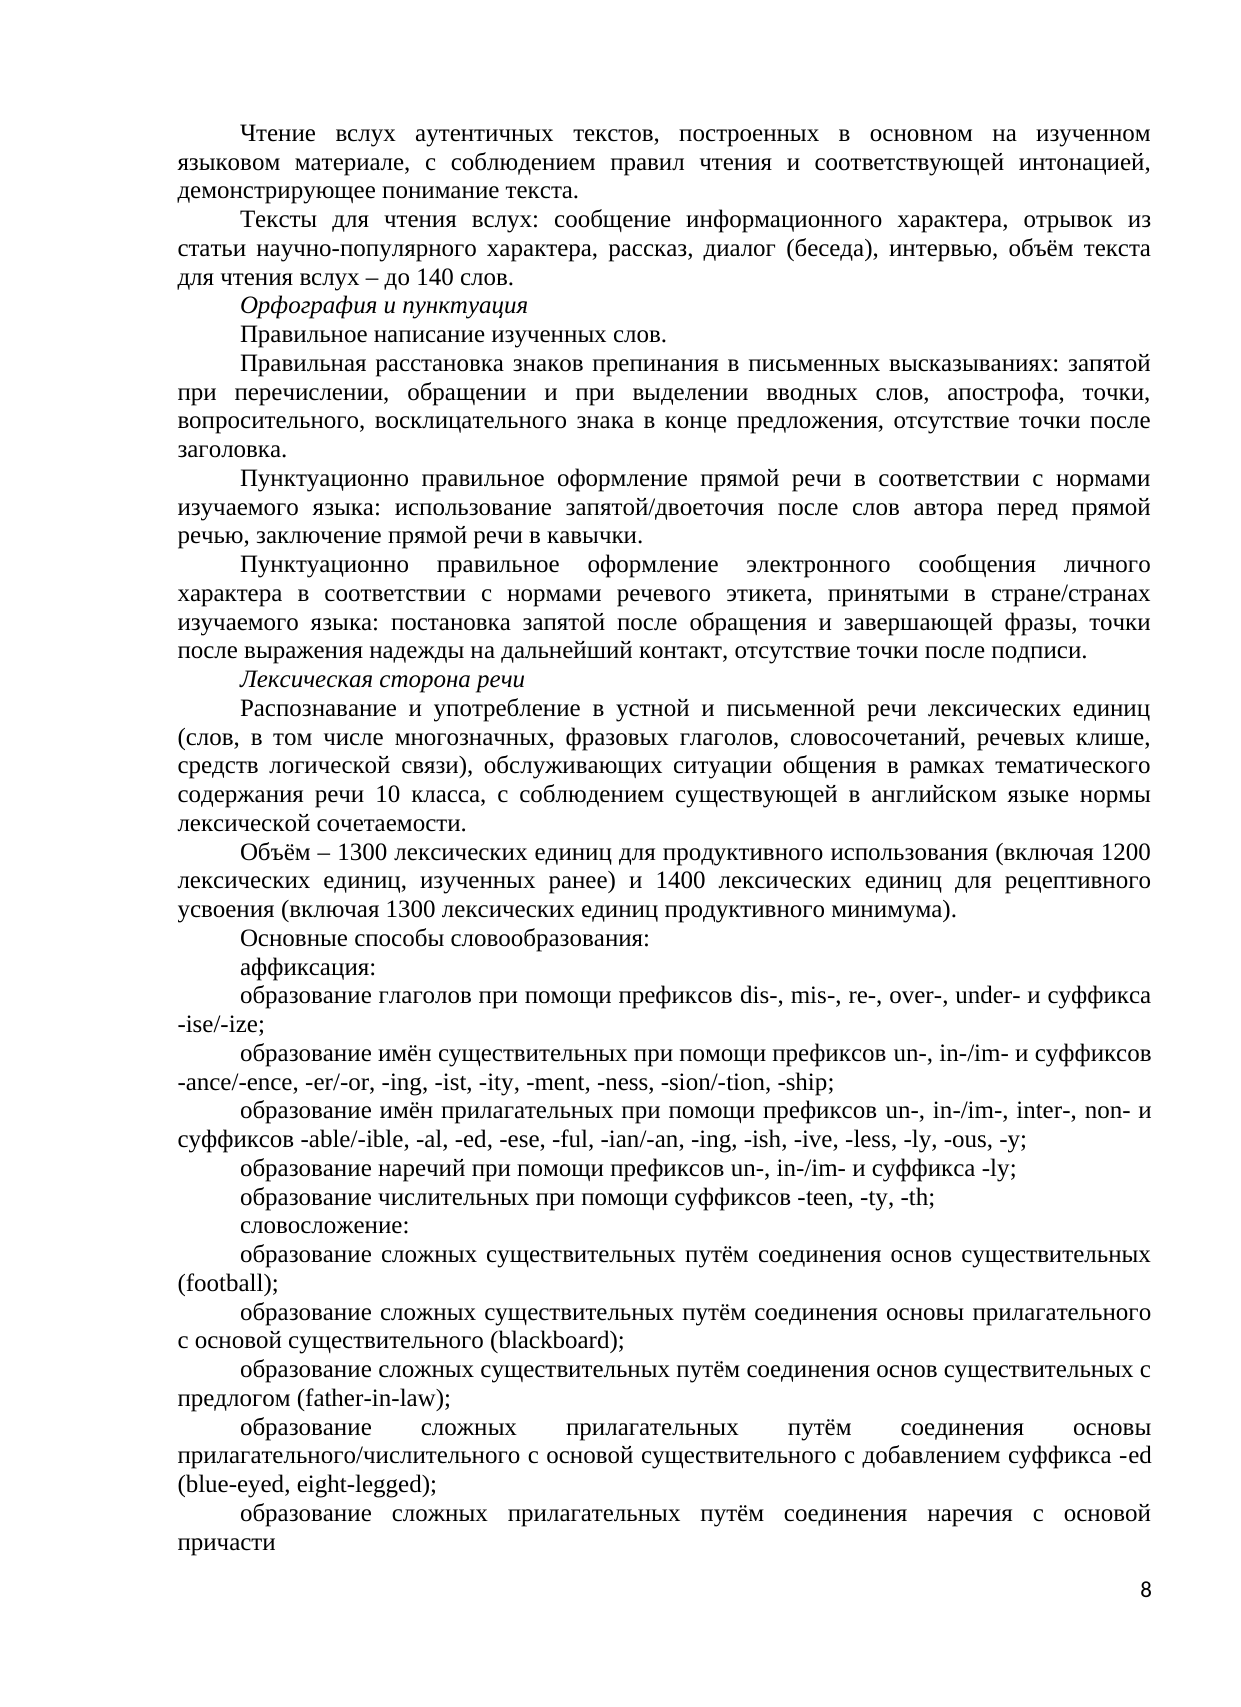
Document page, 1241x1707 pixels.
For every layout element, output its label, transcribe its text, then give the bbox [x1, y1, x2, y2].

text образование числительных при помощи суффиксов -teen, -ty, -th; [177, 1182, 1152, 1211]
text Правильное написание изученных слов. [177, 319, 1152, 348]
text образование сложных существительных путём соединения основ существительных с предлогом (father-in-law); [177, 1354, 1152, 1412]
text образование сложных существительных путём соединения основы прилагательного с основой существительного (blackboard); [177, 1297, 1152, 1354]
text Пунктуационно правильное оформление электронного сообщения личного характера в соответствии с нормами речевого этикета, принятыми в стране/странах изучаемого языка: постановка запятой после обращения и завершающей фразы, точки после выражения надежды на дальнейший контакт, отсутствие точки после подписи. [177, 549, 1152, 664]
text образование сложных существительных путём соединения основ существительных (football); [177, 1239, 1152, 1297]
text Тексты для чтения вслух: сообщение информационного характера, отрывок из статьи научно-популярного характера, рассказ, диалог (беседа), интервью, объём текста для чтения вслух – до 140 слов. [177, 204, 1152, 291]
text Лексическая сторона речи [177, 664, 1152, 693]
text Пунктуационно правильное оформление прямой речи в соответствии с нормами изучаемого языка: использование запятой/двоеточия после слов автора перед прямой речью, заключение прямой речи в кавычки. [177, 463, 1152, 549]
text Основные способы словообразования: [177, 923, 1152, 952]
text Объём – 1300 лексических единиц для продуктивного использования (включая 1200 лексических единиц, изученных ранее) и 1400 лексических единиц для рецептивного усвоения (включая 1300 лексических единиц продуктивного минимума). [177, 837, 1152, 923]
text Чтение вслух аутентичных текстов, построенных в основном на изученном языковом материале, с соблюдением правил чтения и соответствующей интонацией, демонстрирующее понимание текста. [177, 118, 1152, 204]
text образование сложных прилагательных путём соединения наречия с основой причасти [177, 1498, 1152, 1556]
text аффиксация: [177, 952, 1152, 981]
text Орфография и пунктуация [177, 291, 1152, 319]
text Правильная расстановка знаков препинания в письменных высказываниях: запятой при перечислении, обращении и при выделении вводных слов, апострофа, точки, вопросительного, восклицательного знака в конце предложения, отсутствие точки после заголовка. [177, 348, 1152, 463]
text образование имён прилагательных при помощи префиксов un-, in-/im-, inter-, non- и суффиксов -able/-ible, -al, -ed, -ese, -ful, -ian/-an, -ing, -ish, -ive, -less, -ly, -ous, -y; [177, 1096, 1152, 1153]
text словосложение: [177, 1211, 1152, 1239]
text Распознавание и употребление в устной и письменной речи лексических единиц (слов, в том числе многозначных, фразовых глаголов, словосочетаний, речевых клише, средств логической связи), обслуживающих ситуации общения в рамках тематического содержания речи 10 класса, с соблюдением существующей в английском языке нормы лексической сочетаемости. [177, 693, 1152, 837]
text образование глаголов при помощи префиксов dis-, mis-, re-, over-, under- и суффикса -ise/-ize; [177, 981, 1152, 1038]
text образование сложных прилагательных путём соединения основы прилагательного/числительного с основой существительного с добавлением суффикса -ed (blue-eyed, eight-legged); [177, 1412, 1152, 1498]
text образование наречий при помощи префиксов un-, in-/im- и суффикса -ly; [177, 1153, 1152, 1182]
text образование имён существительных при помощи префиксов un-, in-/im- и суффиксов -ance/-ence, -er/-or, -ing, -ist, -ity, -ment, -ness, -sion/-tion, -ship; [177, 1038, 1152, 1096]
